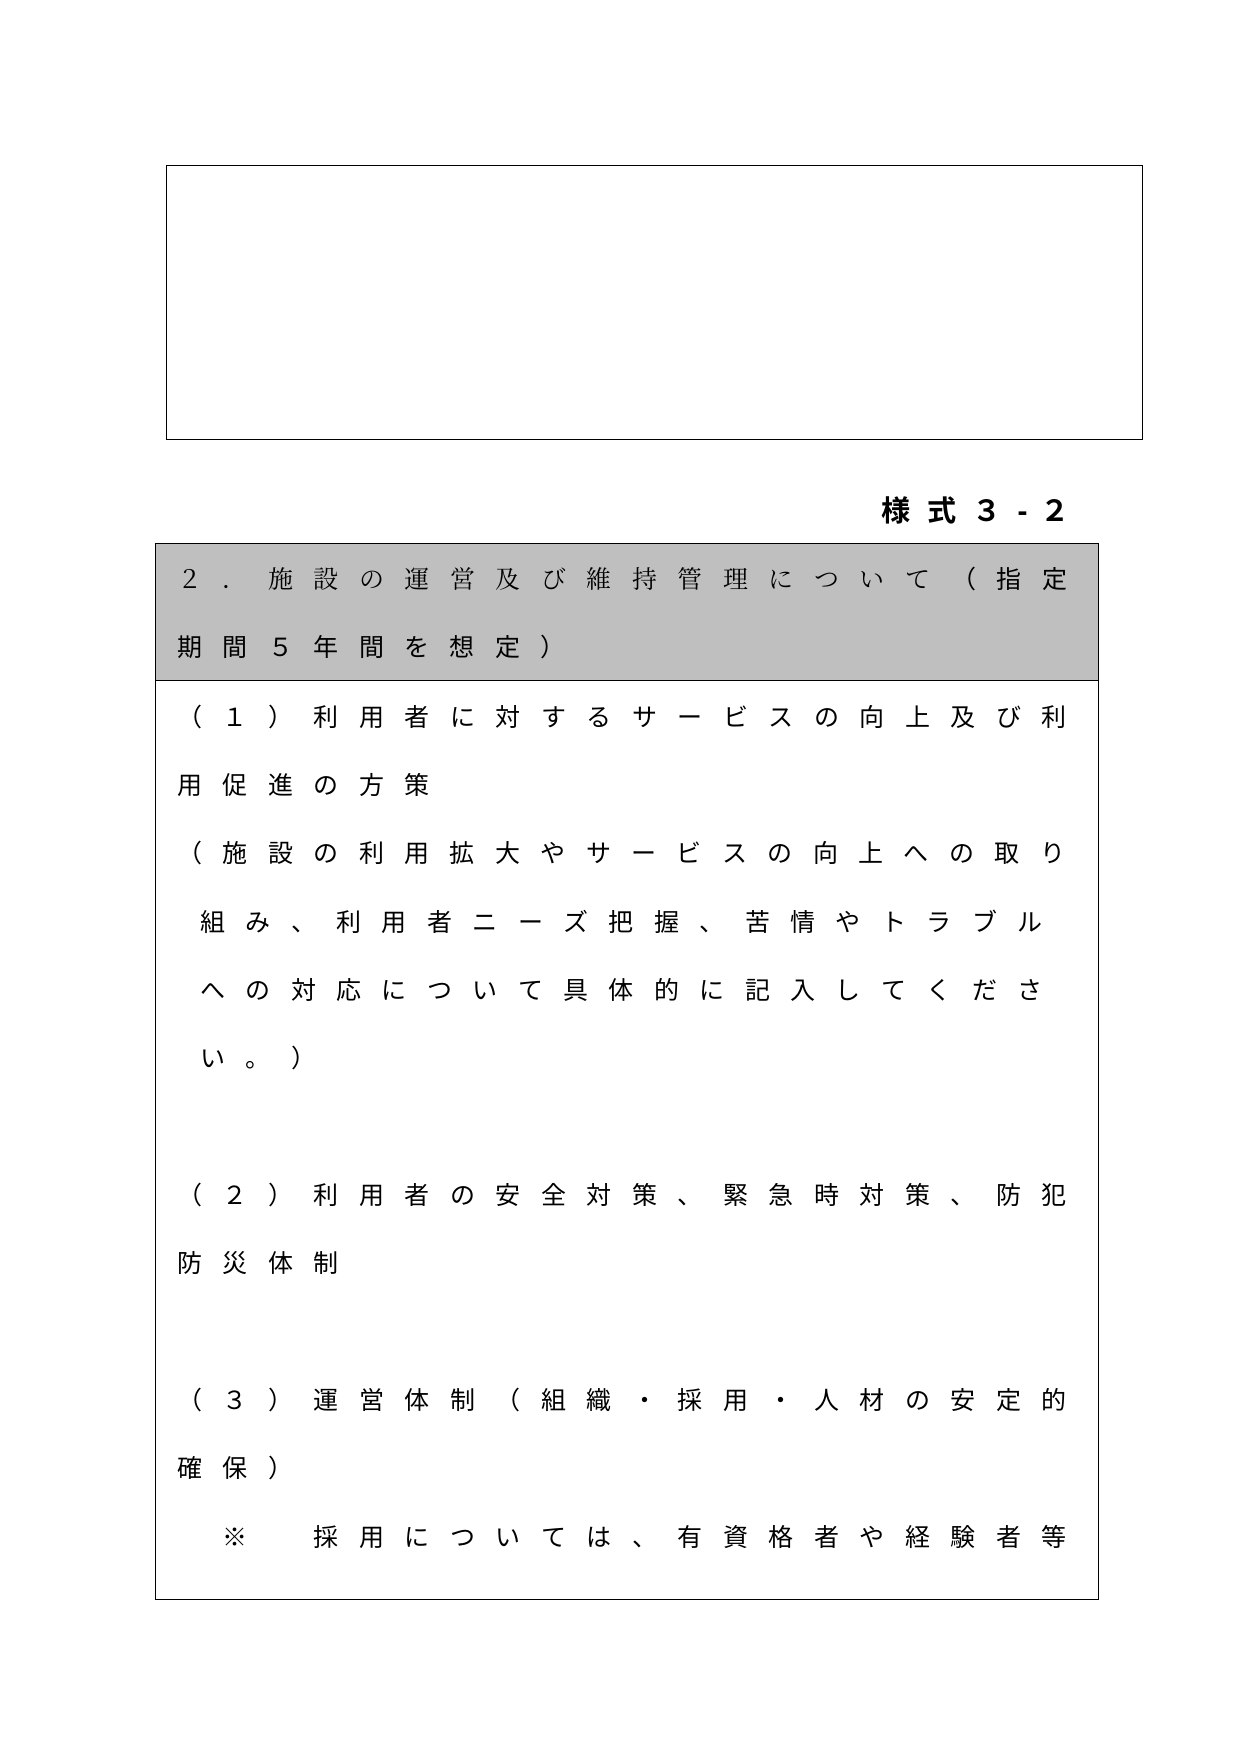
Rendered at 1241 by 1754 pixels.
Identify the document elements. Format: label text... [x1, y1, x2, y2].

table_header ２．施設の運営及び維持管理について（指定期間５年間を想定） [156, 544, 1098, 680]
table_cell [156, 681, 1098, 1598]
text 様式３-２ [154, 474, 1086, 542]
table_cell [167, 166, 1142, 439]
